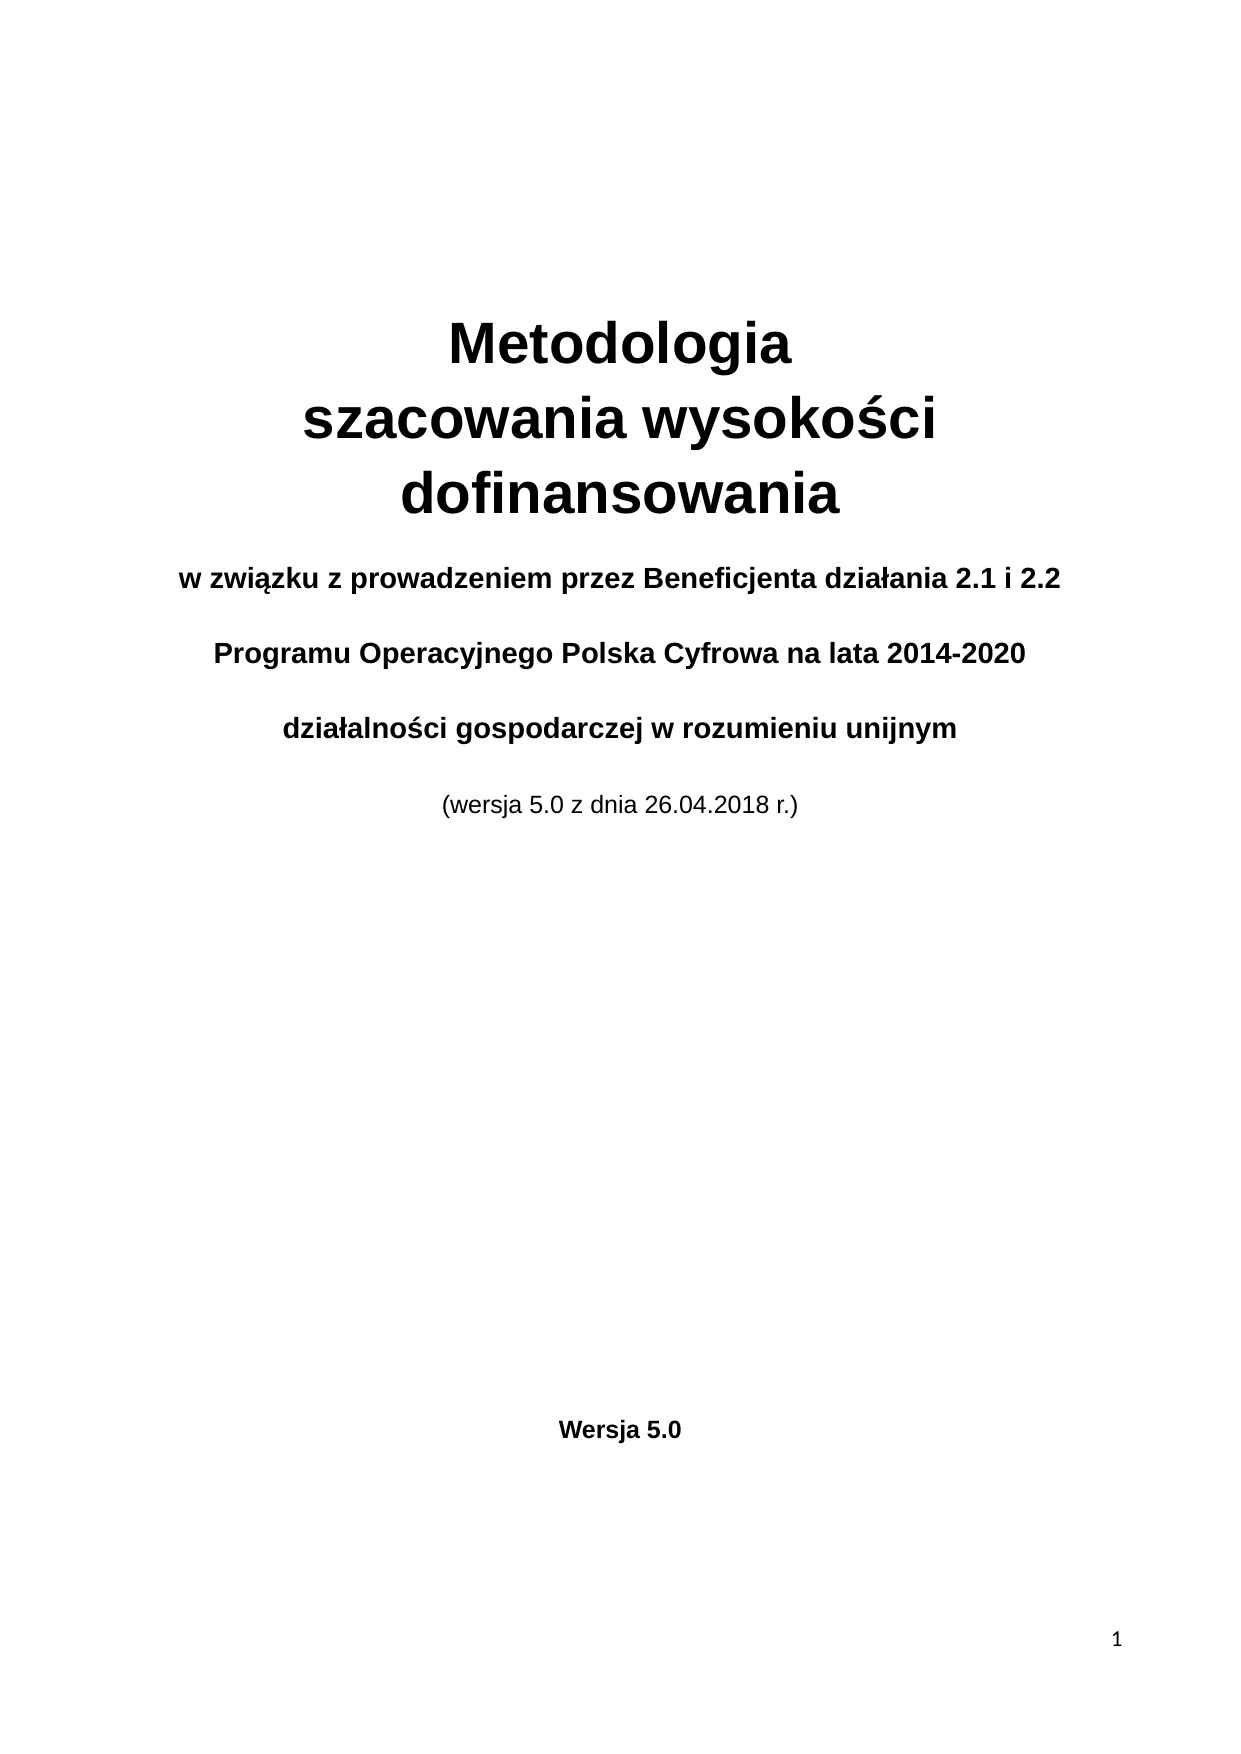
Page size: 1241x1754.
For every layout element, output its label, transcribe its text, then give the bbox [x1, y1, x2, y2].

text Metodologia [118, 343, 731, 368]
text Programu Operacyjnego Polska Cyfrowa na lata 2014-2020 [692, 643, 1122, 668]
text (wersja 5.0 z dnia 26.04.2018 r.) [118, 793, 1122, 818]
text Programu Operacyjnego Polska Cyfrowa na lata 2014-2020 [118, 643, 703, 668]
text działalności gospodarczej w rozumieniu unijnym [118, 718, 1122, 743]
text Wersja 5.0 [118, 1418, 1122, 1443]
text dofinansowania [118, 493, 1122, 518]
text szacowania wysokości [707, 418, 1122, 443]
text w związku z prowadzeniem przez Beneficjenta działania 2.1 i 2.2 [118, 568, 1122, 593]
text szacowania wysokości [118, 418, 701, 443]
text Metodologia [738, 343, 1122, 368]
